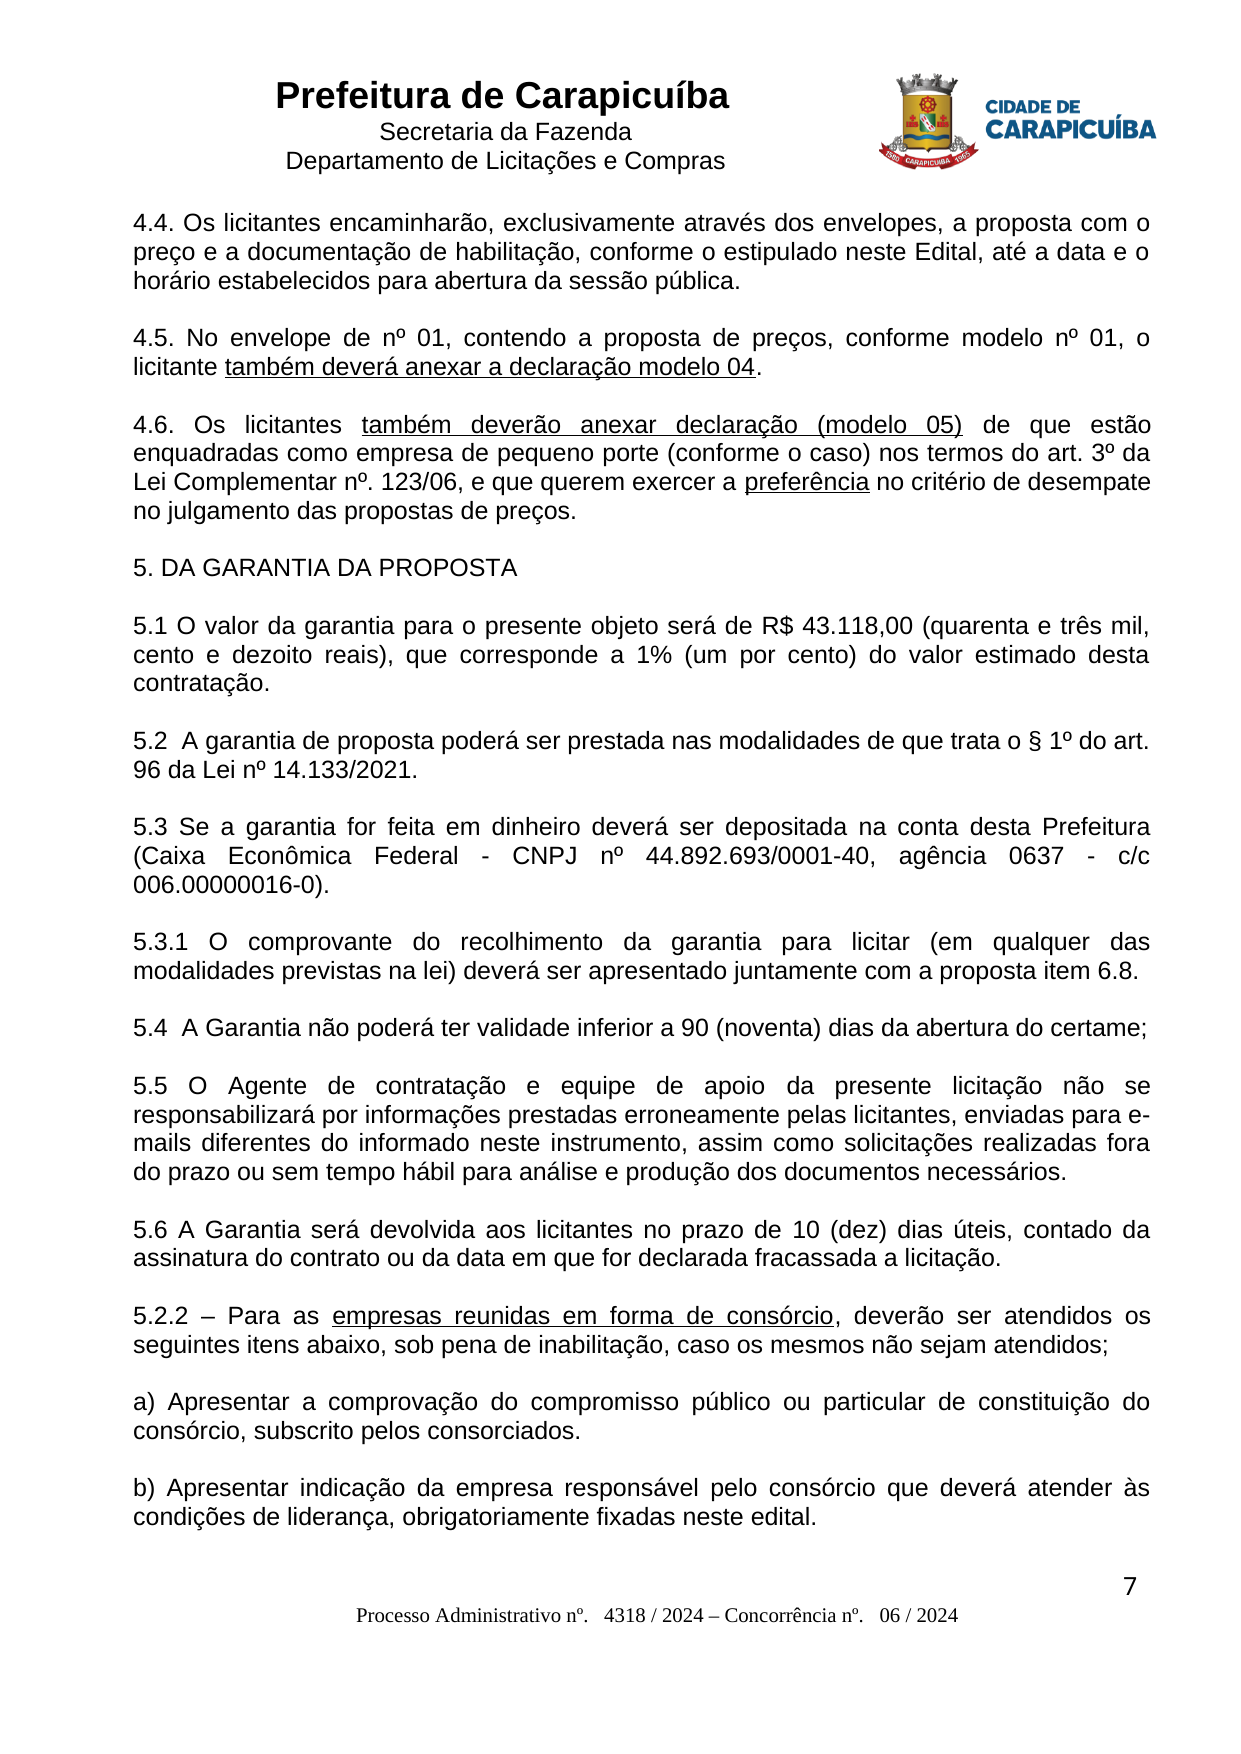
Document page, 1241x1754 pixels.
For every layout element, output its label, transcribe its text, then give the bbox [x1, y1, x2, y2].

text 5.4 A Garantia não poderá ter validade inferior a 90 (noventa) dias da abertura do certame; [133, 1013, 1152, 1042]
text 4.6. Os licitantes também deverão anexar declaração (modelo 05) de que estão enquadradas como empresa de pequeno porte (conforme o caso) nos termos do art. 3º da Lei Complementar nº. 123/06, e que querem exercer a preferência no critério de desempate no julgamento das propostas de preços. [133, 410, 1152, 525]
picture [877, 65, 1159, 172]
text a) Apresentar a comprovação do compromisso público ou particular de constituição do consórcio, subscrito pelos consorciados. [133, 1387, 1152, 1445]
text 5.5 O Agente de contratação e equipe de apoio da presente licitação não se responsabilizará por informações prestadas erroneamente pelas licitantes, enviadas para e-mails diferentes do informado neste instrumento, assim como solicitações realizadas fora do prazo ou sem tempo hábil para análise e produção dos documentos necessários. [133, 1071, 1152, 1186]
text 4.5. No envelope de nº 01, contendo a proposta de preços, conforme modelo nº 01, o licitante também deverá anexar a declaração modelo 04. [133, 323, 1152, 381]
text 5.3 Se a garantia for feita em dinheiro deverá ser depositada na conta desta Prefeitura (Caixa Econômica Federal - CNPJ nº 44.892.693/0001-40, agência 0637 - c/c 006.00000016-0). [133, 812, 1152, 898]
text 5.2 A garantia de proposta poderá ser prestada nas modalidades de que trata o § 1º do art. 96 da Lei nº 14.133/2021. [133, 726, 1152, 783]
text 5.3.1 O comprovante do recolhimento da garantia para licitar (em qualquer das modalidades previstas na lei) deverá ser apresentado juntamente com a proposta item 6.8. [133, 927, 1152, 985]
text 5. DA GARANTIA DA PROPOSTA [133, 553, 1152, 582]
text 5.1 O valor da garantia para o presente objeto será de R$ 43.118,00 (quarenta e três mil, cento e dezoito reais), que corresponde a 1% (um por cento) do valor estimado desta contratação. [133, 611, 1152, 697]
text 5.2.2 – Para as empresas reunidas em forma de consórcio, deverão ser atendidos os seguintes itens abaixo, sob pena de inabilitação, caso os mesmos não sejam atendidos; [133, 1301, 1152, 1358]
text b) Apresentar indicação da empresa responsável pelo consórcio que deverá atender às condições de liderança, obrigatoriamente fixadas neste edital. [133, 1473, 1152, 1531]
text 5.6 A Garantia será devolvida aos licitantes no prazo de 10 (dez) dias úteis, contado da assinatura do contrato ou da data em que for declarada fracassada a licitação. [133, 1215, 1152, 1272]
text 4.4. Os licitantes encaminharão, exclusivamente através dos envelopes, a proposta com o preço e a documentação de habilitação, conforme o estipulado neste Edital, até a data e o horário estabelecidos para abertura da sessão pública. [133, 208, 1152, 295]
